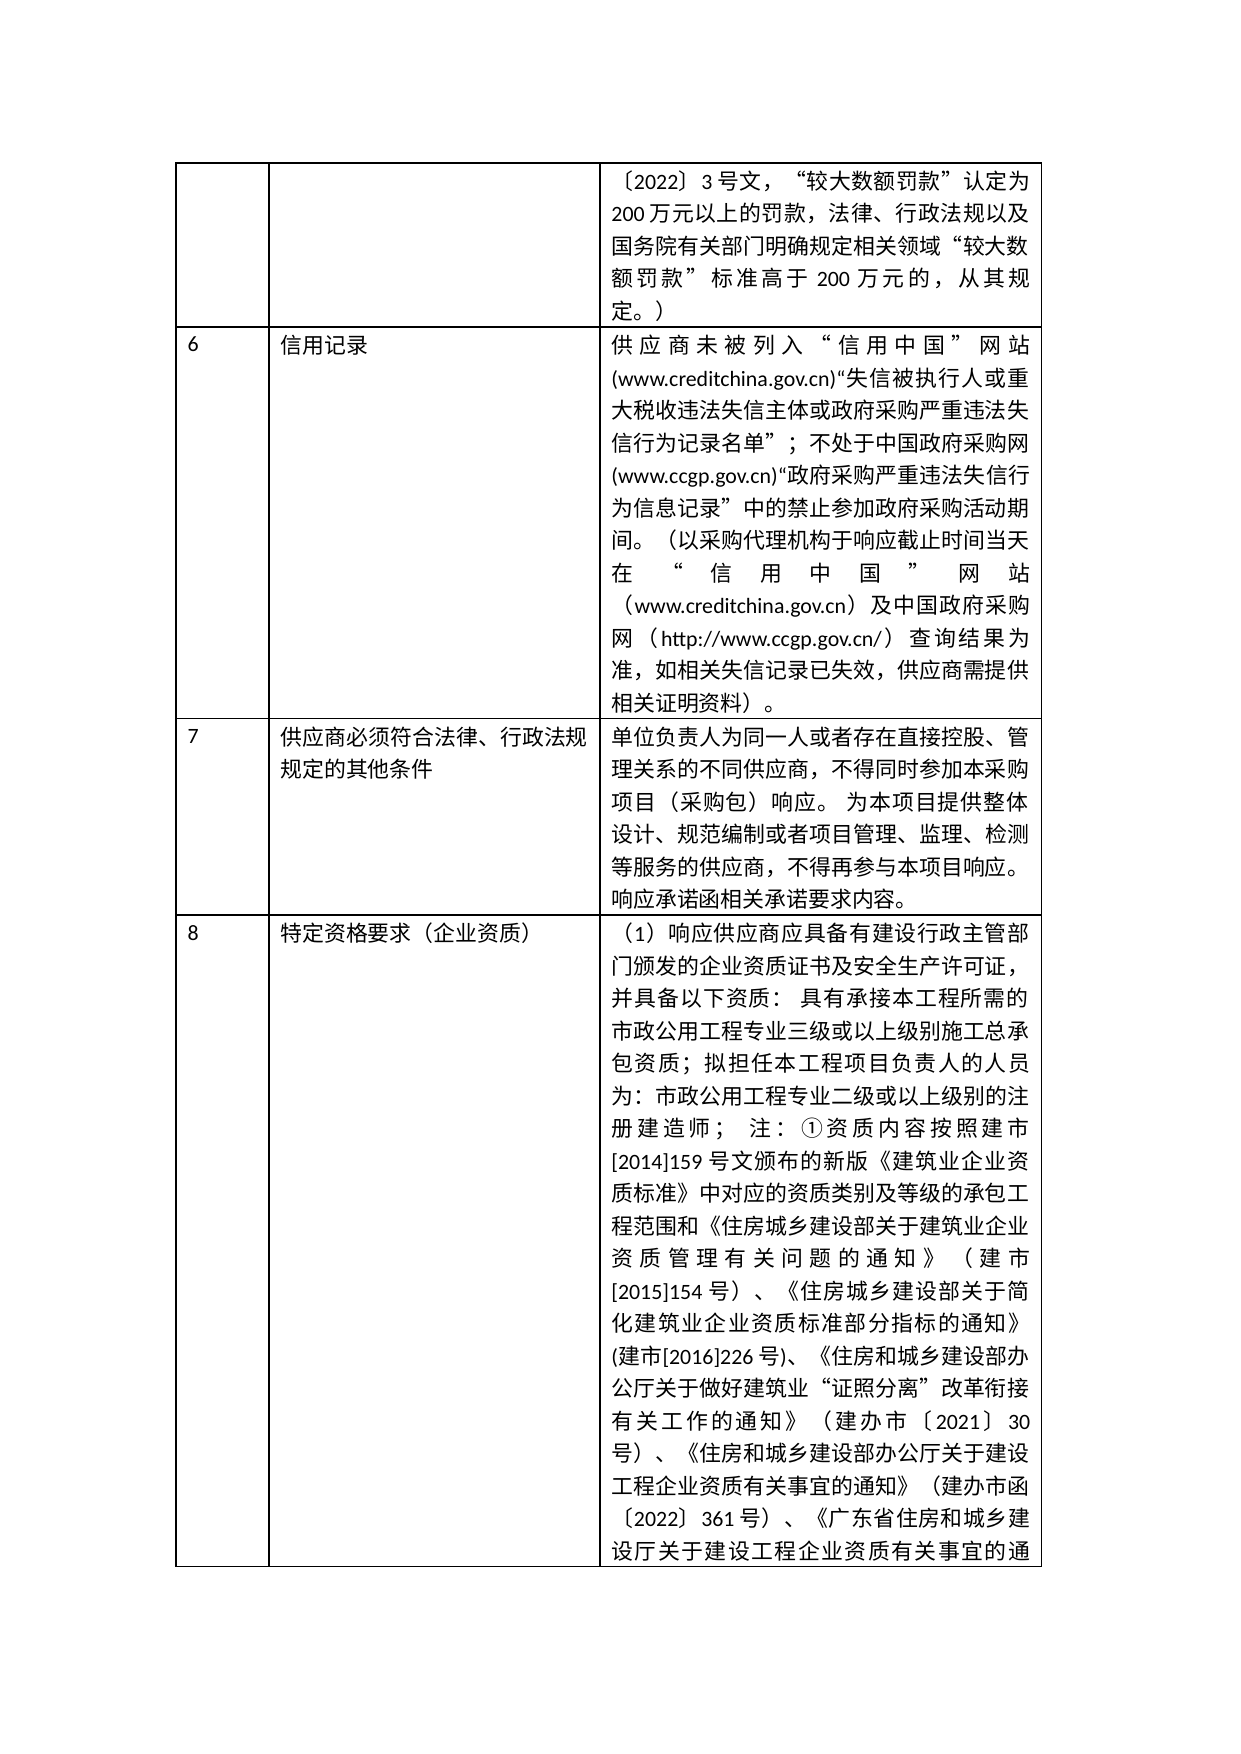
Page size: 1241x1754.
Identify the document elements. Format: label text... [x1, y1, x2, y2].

table_cell 特定资格要求（企业资质） [270, 916, 599, 1566]
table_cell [270, 164, 599, 326]
table_cell 供应商必须符合法律、行政法规规定的其他条件 [270, 719, 599, 914]
table_cell 7 [177, 719, 268, 914]
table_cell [601, 164, 1041, 326]
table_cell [601, 916, 1041, 1566]
table_cell 单位负责人为同一人或者存在直接控股、管理关系的不同供应商，不得同时参加本采购项目（采购包）响应。 为本项目提供整体设计、规范编制或者项目管理、监理、检测等服务的供应商，不得再参与本项目响应。响应承诺函相关承诺要求内容。 [601, 719, 1041, 914]
table_cell 信用记录 [270, 328, 599, 718]
table_cell 供应商未被列入“信用中国”网站(www.creditchina.gov.cn)“失信被执行人或重大税收违法失信主体或政府采购严重违法失信行为记录名单”；不处于中国政府采购网(www.ccgp.gov.cn)“政府采购严重违法失信行为信息记录”中的禁止参加政府采购活动期间。（以采购代理机构于响应截止时间当天在“信用中国”网站（www.creditchina.gov.cn）及中国政府采购网（http://www.ccgp.gov.cn/）查询结果为准，如相关失信记录已失效，供应商需提供相关证明资料）。 [601, 328, 1041, 718]
table_cell 5 [177, 164, 268, 326]
table_cell 6 [177, 328, 268, 718]
table_cell 8 [177, 916, 268, 1566]
